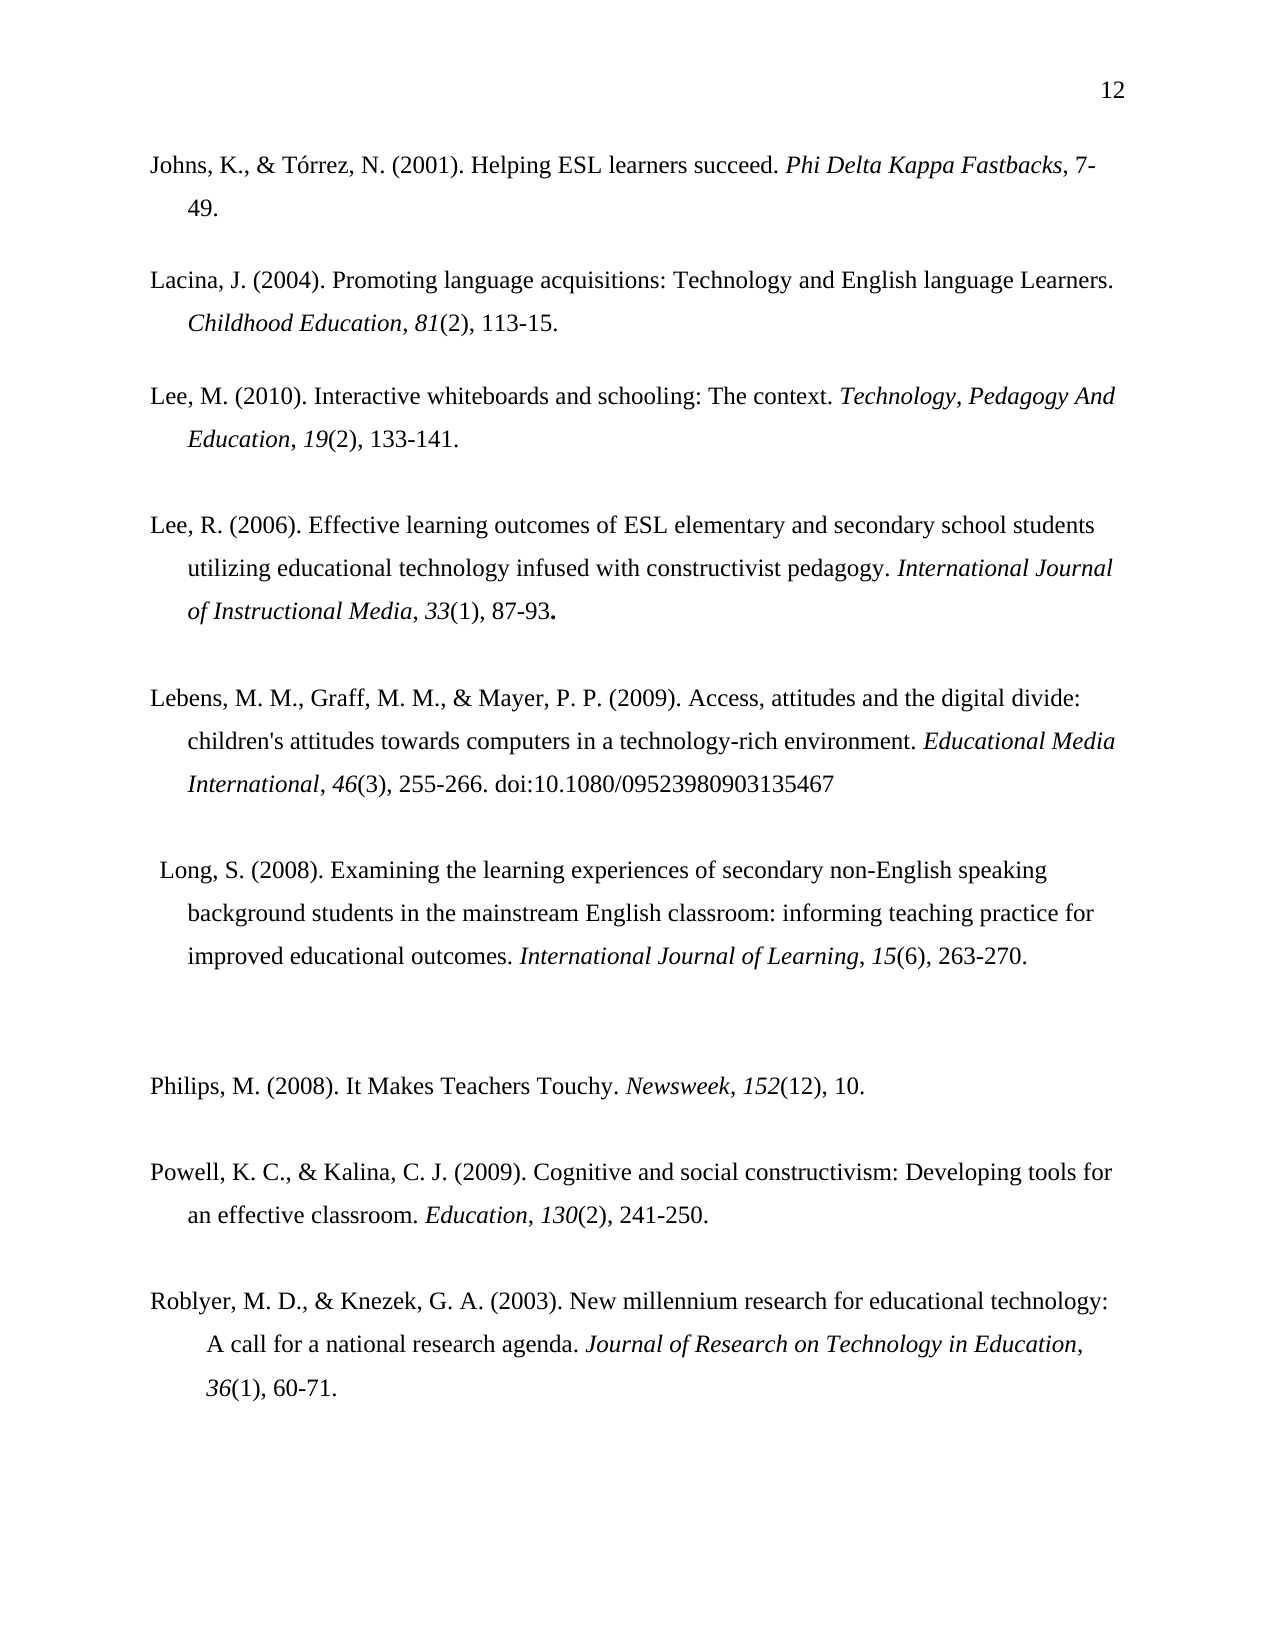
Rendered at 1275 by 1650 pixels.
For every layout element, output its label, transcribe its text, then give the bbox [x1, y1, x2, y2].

text Philips, M. (2008). It Makes Teachers Touchy. Newsweek, 152(12), 10. [150, 1071, 1125, 1099]
text Johns, K., & Tórrez, N. (2001). Helping ESL learners succeed. Phi Delta Kappa Fastbacks, 7-49. [150, 150, 1125, 222]
text Powell, K. C., & Kalina, C. J. (2009). Cognitive and social constructivism: Developing tools for an effective classroom. Education, 130(2), 241-250. [150, 1157, 1125, 1229]
text Lebens, M. M., Graff, M. M., & Mayer, P. P. (2009). Access, attitudes and the digital divide: children's attitudes towards computers in a technology-rich environment. Educational Media International, 46(3), 255-266. doi:10.1080/09523980903135467 [150, 683, 1125, 798]
text Lacina, J. (2004). Promoting language acquisitions: Technology and English language Learners. Childhood Education, 81(2), 113-15. [150, 265, 1125, 337]
text Long, S. (2008). Examining the learning experiences of secondary non-English speaking background students in the mainstream English classroom: informing teaching practice for improved educational outcomes. International Journal of Learning, 15(6), 263-270. [159, 855, 1125, 970]
text Roblyer, M. D., & Knezek, G. A. (2003). New millennium research for educational technology: A call for a national research agenda. Journal of Research on Technology in Education, 36(1), 60-71. [150, 1286, 1125, 1401]
text Lee, R. (2006). Effective learning outcomes of ESL elementary and secondary school students utilizing educational technology infused with constructivist pedagogy. International Journal of Instructional Media, 33(1), 87-93. [150, 510, 1125, 625]
text Lee, M. (2010). Interactive whiteboards and schooling: The context. Technology, Pedagogy And Education, 19(2), 133-141. [150, 381, 1125, 453]
